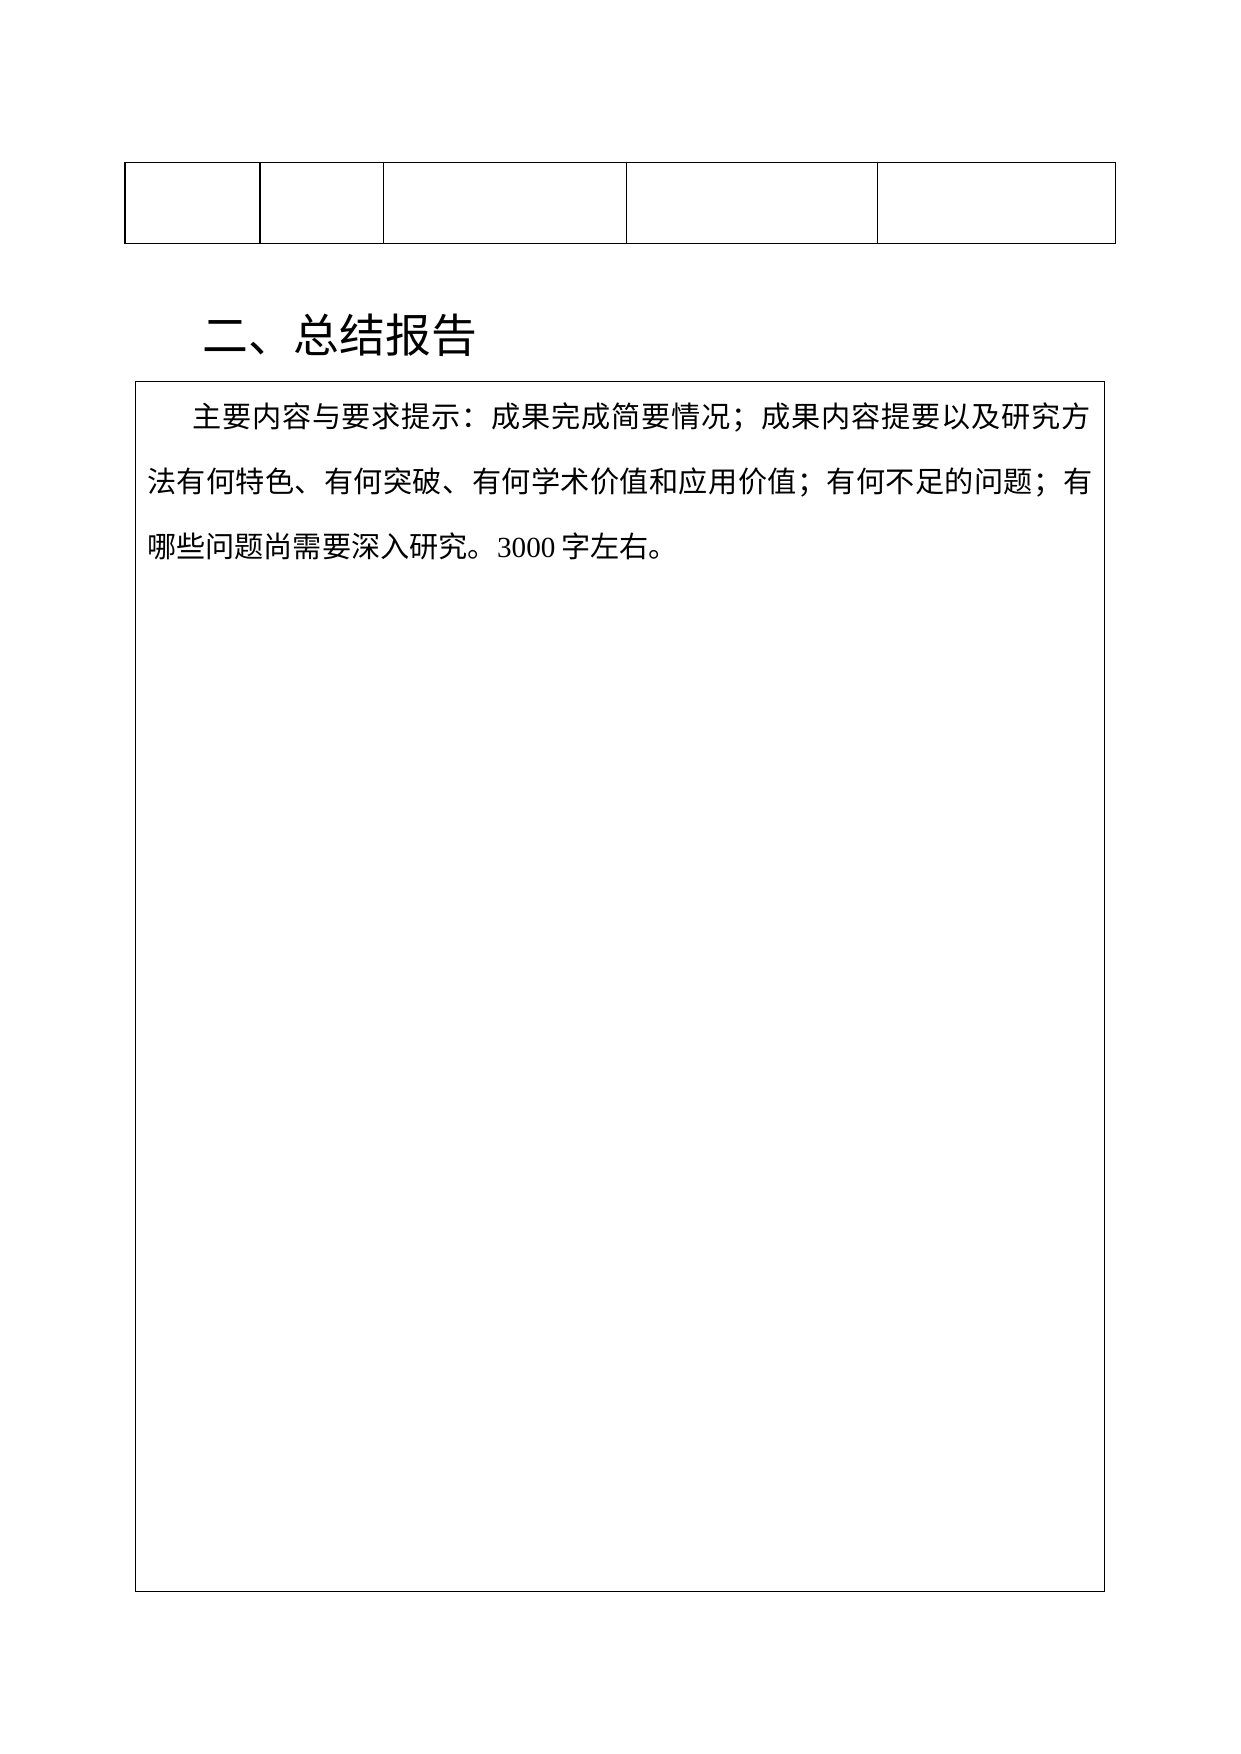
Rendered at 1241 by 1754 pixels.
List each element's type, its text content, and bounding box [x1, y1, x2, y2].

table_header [136, 382, 1104, 1591]
table_cell [627, 163, 877, 243]
table_cell [878, 163, 1115, 243]
text 二、总结报告 [187, 283, 1053, 381]
table_cell [384, 163, 626, 243]
table_cell [261, 163, 383, 243]
